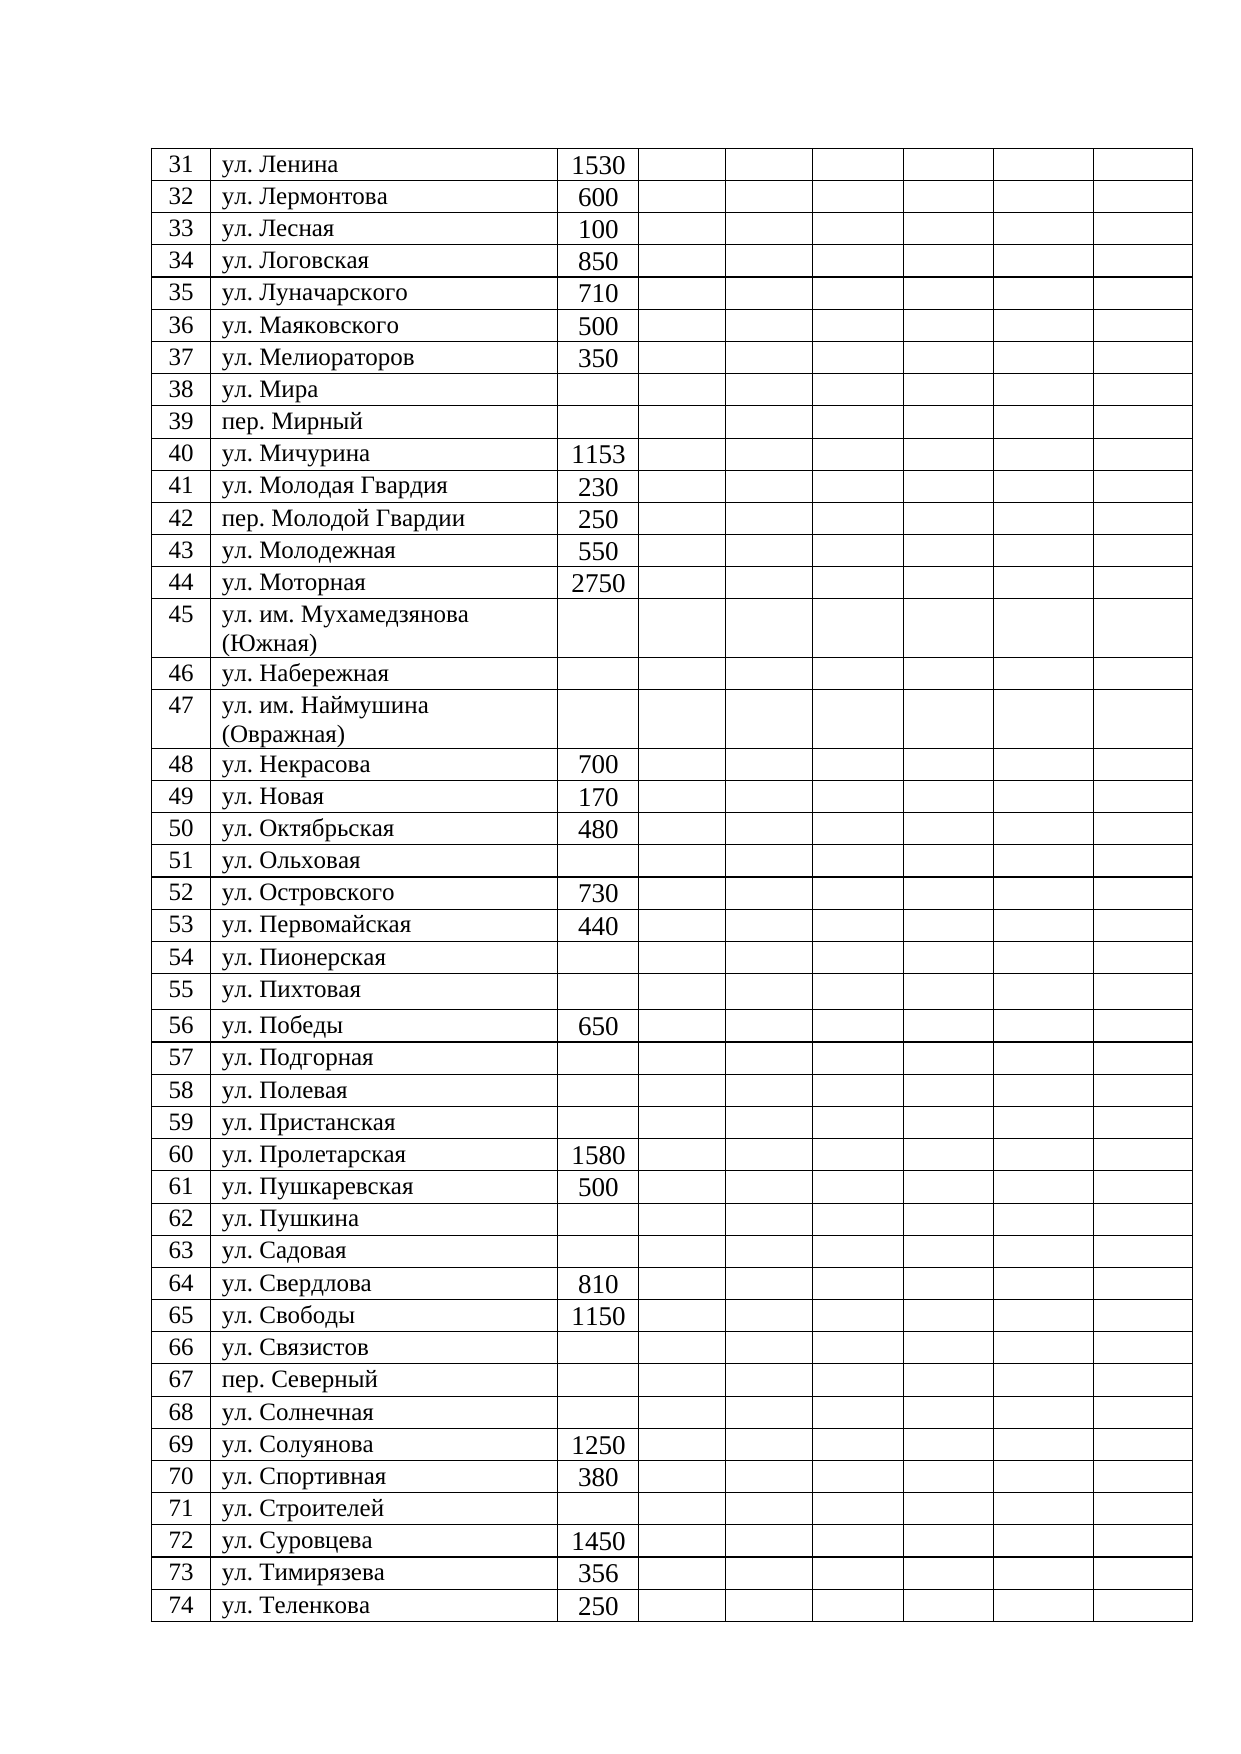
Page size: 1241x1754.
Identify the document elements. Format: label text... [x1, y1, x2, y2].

table_cell 51 [152, 845, 210, 876]
table_cell [726, 658, 812, 689]
table_cell [639, 690, 725, 748]
table_cell [639, 1590, 725, 1621]
table_cell [726, 1461, 812, 1492]
table_cell [639, 813, 725, 844]
table_cell [813, 1300, 903, 1331]
table_cell [726, 749, 812, 780]
table_cell 69 [152, 1429, 210, 1460]
table_cell 1530 [558, 149, 638, 180]
table_cell 2750 [558, 567, 638, 598]
table_cell [813, 974, 903, 1009]
table_cell [904, 942, 993, 973]
table_cell [813, 1171, 903, 1202]
table_cell 1153 [558, 439, 638, 469]
table_cell ул. Пушкина [211, 1204, 557, 1234]
table_cell 850 [558, 245, 638, 276]
table_cell [639, 942, 725, 973]
table_cell [904, 213, 993, 244]
table_cell [558, 406, 638, 437]
table_cell 38 [152, 374, 210, 405]
table_cell ул. Новая [211, 781, 557, 812]
table_cell [994, 749, 1093, 780]
table_cell [994, 503, 1093, 534]
table_cell [994, 599, 1093, 657]
table_cell [813, 567, 903, 598]
table_cell [558, 658, 638, 689]
table_cell [726, 1300, 812, 1331]
table_cell ул. Луначарского [211, 278, 557, 309]
table_cell [639, 1139, 725, 1170]
table_cell [639, 1493, 725, 1524]
table_cell [904, 181, 993, 212]
table_cell [1094, 471, 1192, 502]
table_cell ул. Пристанская [211, 1107, 557, 1138]
table_cell [639, 781, 725, 812]
table_cell [1094, 1300, 1192, 1331]
table_cell [1094, 1525, 1192, 1556]
table_cell [813, 1043, 903, 1074]
table_cell [813, 1139, 903, 1170]
table_cell [639, 149, 725, 180]
table_cell ул. Пионерская [211, 942, 557, 973]
table_cell [558, 1043, 638, 1074]
table_cell [994, 213, 1093, 244]
table_cell [558, 1236, 638, 1267]
table_cell [904, 278, 993, 309]
table_cell [639, 567, 725, 598]
table_cell 74 [152, 1590, 210, 1621]
table_cell [813, 1429, 903, 1460]
table_cell 71 [152, 1493, 210, 1524]
table_cell 100 [558, 213, 638, 244]
table_cell [904, 781, 993, 812]
table_cell [726, 374, 812, 405]
table_cell 64 [152, 1268, 210, 1299]
table_cell [726, 1429, 812, 1460]
table_cell 41 [152, 471, 210, 502]
table_cell [1094, 1075, 1192, 1106]
table_cell [558, 1493, 638, 1524]
table_cell [813, 310, 903, 341]
table_cell [726, 845, 812, 876]
table_cell [1094, 942, 1192, 973]
table_cell [904, 845, 993, 876]
table_cell [726, 535, 812, 566]
table_cell [639, 342, 725, 373]
table_cell [639, 310, 725, 341]
table_cell [904, 1332, 993, 1363]
table_cell [1094, 658, 1192, 689]
table_cell [994, 278, 1093, 309]
table_cell [726, 181, 812, 212]
table_cell [813, 1010, 903, 1041]
table_cell ул. Мира [211, 374, 557, 405]
table_cell 37 [152, 342, 210, 373]
table_cell 52 [152, 878, 210, 908]
table_cell [1094, 1139, 1192, 1170]
table_cell [726, 503, 812, 534]
table_cell ул. им. Мухамедзянова (Южная) [211, 599, 557, 657]
table_cell 810 [558, 1268, 638, 1299]
table_cell 34 [152, 245, 210, 276]
table_cell ул. Суровцева [211, 1525, 557, 1556]
table_cell [904, 1268, 993, 1299]
table_cell [904, 599, 993, 657]
table_cell [994, 1236, 1093, 1267]
table_cell ул. Тимирязева [211, 1558, 557, 1589]
table_cell [726, 942, 812, 973]
table_cell [994, 690, 1093, 748]
table_cell [904, 658, 993, 689]
table_cell 710 [558, 278, 638, 309]
table_cell [726, 278, 812, 309]
table_cell [813, 1236, 903, 1267]
table_cell [639, 503, 725, 534]
table_cell [904, 1010, 993, 1041]
table_cell [813, 690, 903, 748]
table_cell [904, 1558, 993, 1589]
table_cell [1094, 845, 1192, 876]
table_cell ул. Победы [211, 1010, 557, 1041]
table_cell [904, 406, 993, 437]
table_cell ул. Логовская [211, 245, 557, 276]
table_cell [726, 1558, 812, 1589]
table_cell [813, 1107, 903, 1138]
table_cell [813, 342, 903, 373]
table_cell [904, 310, 993, 341]
table_cell 1580 [558, 1139, 638, 1170]
table_cell [1094, 1236, 1192, 1267]
table_cell [813, 1461, 903, 1492]
table_cell [1094, 439, 1192, 469]
table_cell [904, 567, 993, 598]
table_cell ул. Спортивная [211, 1461, 557, 1492]
table_cell 53 [152, 910, 210, 941]
table_cell [1094, 878, 1192, 908]
table_cell [1094, 278, 1192, 309]
table_cell [726, 1043, 812, 1074]
table_cell [813, 181, 903, 212]
table_cell 62 [152, 1204, 210, 1234]
table_cell 1250 [558, 1429, 638, 1460]
table_cell [639, 599, 725, 657]
table_cell 39 [152, 406, 210, 437]
table_cell [813, 845, 903, 876]
table_cell [726, 149, 812, 180]
table_cell [904, 1107, 993, 1138]
table_cell ул. Солнечная [211, 1397, 557, 1428]
table_cell 49 [152, 781, 210, 812]
table_cell [904, 471, 993, 502]
table_cell 44 [152, 567, 210, 598]
table_cell 500 [558, 1171, 638, 1202]
table_cell ул. Строителей [211, 1493, 557, 1524]
table_cell [813, 1590, 903, 1621]
table_cell 72 [152, 1525, 210, 1556]
table_cell [904, 1043, 993, 1074]
table_cell 480 [558, 813, 638, 844]
table_cell [994, 374, 1093, 405]
table_cell [813, 406, 903, 437]
table_cell [726, 910, 812, 941]
table_cell 35 [152, 278, 210, 309]
table_cell 66 [152, 1332, 210, 1363]
table_cell [726, 1204, 812, 1234]
table_cell 45 [152, 599, 210, 657]
table_cell [1094, 1397, 1192, 1428]
table_cell [726, 342, 812, 373]
table_cell [1094, 1107, 1192, 1138]
table_cell [813, 781, 903, 812]
table_cell [1094, 1332, 1192, 1363]
table_cell 54 [152, 942, 210, 973]
table_cell [726, 1236, 812, 1267]
table_cell 440 [558, 910, 638, 941]
table_cell [726, 1010, 812, 1041]
table_cell [639, 845, 725, 876]
table_cell ул. Пихтовая [211, 974, 557, 1009]
table_cell [639, 974, 725, 1009]
table_cell ул. Некрасова [211, 749, 557, 780]
table_cell [994, 406, 1093, 437]
table_cell [726, 1525, 812, 1556]
table_cell [1094, 503, 1192, 534]
table_cell [813, 1268, 903, 1299]
table_cell [813, 535, 903, 566]
table_cell 65 [152, 1300, 210, 1331]
table_cell [726, 310, 812, 341]
table_cell 700 [558, 749, 638, 780]
table_cell [1094, 342, 1192, 373]
table_cell [904, 503, 993, 534]
table_cell [558, 690, 638, 748]
table_cell пер. Мирный [211, 406, 557, 437]
table_cell [639, 374, 725, 405]
table_cell [813, 749, 903, 780]
table_cell [558, 1364, 638, 1396]
table_cell [813, 278, 903, 309]
table_cell [726, 471, 812, 502]
table_cell [558, 845, 638, 876]
table_cell [904, 1493, 993, 1524]
table_cell [639, 278, 725, 309]
table_cell [726, 1075, 812, 1106]
table_cell 56 [152, 1010, 210, 1041]
table_cell 55 [152, 974, 210, 1009]
table_cell ул. Свободы [211, 1300, 557, 1331]
table_cell [726, 1364, 812, 1396]
table_cell [1094, 1043, 1192, 1074]
table_cell [904, 1461, 993, 1492]
table_cell ул. Ленина [211, 149, 557, 180]
table_cell ул. Подгорная [211, 1043, 557, 1074]
table_cell ул. Первомайская [211, 910, 557, 941]
table_cell [639, 1525, 725, 1556]
table_cell [726, 781, 812, 812]
table_cell [904, 878, 993, 908]
table_cell [994, 310, 1093, 341]
table_cell [726, 813, 812, 844]
table_cell [1094, 1590, 1192, 1621]
table_cell [904, 813, 993, 844]
table_cell [813, 1332, 903, 1363]
table_cell [994, 1461, 1093, 1492]
table_cell [813, 878, 903, 908]
table_cell [726, 599, 812, 657]
table_cell [558, 374, 638, 405]
table_cell [994, 1558, 1093, 1589]
table_cell 67 [152, 1364, 210, 1396]
table_cell [994, 781, 1093, 812]
table_cell [994, 1300, 1093, 1331]
table_cell [994, 1429, 1093, 1460]
table_cell [639, 1461, 725, 1492]
table_cell 47 [152, 690, 210, 748]
table_cell [639, 1429, 725, 1460]
table_cell 1450 [558, 1525, 638, 1556]
table_cell [904, 1590, 993, 1621]
table_cell [904, 1204, 993, 1234]
table_cell [558, 974, 638, 1009]
table_cell [639, 1236, 725, 1267]
table_cell [639, 1075, 725, 1106]
table_cell [639, 910, 725, 941]
table_cell 36 [152, 310, 210, 341]
table_cell [1094, 1268, 1192, 1299]
table_cell ул. Пролетарская [211, 1139, 557, 1170]
table_cell [994, 1204, 1093, 1234]
table_cell ул. Мичурина [211, 439, 557, 469]
table_cell 650 [558, 1010, 638, 1041]
table_cell 170 [558, 781, 638, 812]
table_cell [813, 149, 903, 180]
table_cell [639, 1107, 725, 1138]
table_cell [1094, 149, 1192, 180]
table_cell [558, 1204, 638, 1234]
table_cell ул. Островского [211, 878, 557, 908]
table_cell [994, 845, 1093, 876]
table_cell [1094, 406, 1192, 437]
table_cell [726, 1332, 812, 1363]
table_cell [994, 878, 1093, 908]
table_cell 250 [558, 1590, 638, 1621]
table_cell [726, 1139, 812, 1170]
table_cell ул. Свердлова [211, 1268, 557, 1299]
table_cell 59 [152, 1107, 210, 1138]
table_cell 46 [152, 658, 210, 689]
table_cell ул. Моторная [211, 567, 557, 598]
table_cell [1094, 1558, 1192, 1589]
table_cell 48 [152, 749, 210, 780]
table_cell [994, 974, 1093, 1009]
table_cell [726, 1493, 812, 1524]
table_cell ул. им. Наймушина (Овражная) [211, 690, 557, 748]
table_cell [1094, 1364, 1192, 1396]
table_cell [639, 471, 725, 502]
table_cell [904, 1525, 993, 1556]
table_cell пер. Северный [211, 1364, 557, 1396]
table_cell [904, 149, 993, 180]
table_cell 356 [558, 1558, 638, 1589]
table_cell [1094, 535, 1192, 566]
table_cell [726, 1268, 812, 1299]
table_cell [813, 1558, 903, 1589]
table_cell [726, 406, 812, 437]
table_cell [639, 1171, 725, 1202]
table_cell [558, 942, 638, 973]
table_cell [1094, 1461, 1192, 1492]
table_cell [639, 1268, 725, 1299]
table_cell [994, 1171, 1093, 1202]
table_cell ул. Мелиораторов [211, 342, 557, 373]
table_cell [994, 1139, 1093, 1170]
table_cell [1094, 974, 1192, 1009]
table_cell [813, 1364, 903, 1396]
table_cell [1094, 567, 1192, 598]
table_cell ул. Теленкова [211, 1590, 557, 1621]
table_cell [994, 658, 1093, 689]
table_cell ул. Ольховая [211, 845, 557, 876]
table_cell [726, 439, 812, 469]
table_cell [1094, 749, 1192, 780]
table_cell [813, 471, 903, 502]
table_cell 230 [558, 471, 638, 502]
table_cell [726, 213, 812, 244]
table_cell [813, 213, 903, 244]
table_cell [904, 1139, 993, 1170]
table_cell [639, 406, 725, 437]
table_cell [813, 1075, 903, 1106]
table_cell 58 [152, 1075, 210, 1106]
table_cell [904, 245, 993, 276]
table_cell [726, 567, 812, 598]
table_cell [639, 749, 725, 780]
table_cell [639, 1364, 725, 1396]
table_cell [994, 1364, 1093, 1396]
table_cell 61 [152, 1171, 210, 1202]
table_cell [994, 181, 1093, 212]
table_cell [1094, 1204, 1192, 1234]
table_cell 1150 [558, 1300, 638, 1331]
table_cell 73 [152, 1558, 210, 1589]
table_cell [726, 1397, 812, 1428]
table_cell 350 [558, 342, 638, 373]
table_cell [994, 1075, 1093, 1106]
table_cell ул. Полевая [211, 1075, 557, 1106]
table_cell [639, 1043, 725, 1074]
table_cell [639, 535, 725, 566]
table_cell [726, 974, 812, 1009]
table_cell [1094, 813, 1192, 844]
table_cell 68 [152, 1397, 210, 1428]
table_cell [994, 567, 1093, 598]
table_cell [994, 1268, 1093, 1299]
table_cell [994, 245, 1093, 276]
table_cell [904, 690, 993, 748]
table_cell [1094, 1010, 1192, 1041]
table_cell [639, 181, 725, 212]
table_cell [726, 1107, 812, 1138]
table_cell [813, 910, 903, 941]
table_cell [904, 974, 993, 1009]
table_cell [994, 1590, 1093, 1621]
table_cell 63 [152, 1236, 210, 1267]
table_cell [904, 439, 993, 469]
table_cell [994, 1525, 1093, 1556]
table_cell [994, 342, 1093, 373]
table_cell пер. Молодой Гвардии [211, 503, 557, 534]
table_cell [813, 1525, 903, 1556]
table_cell ул. Лесная [211, 213, 557, 244]
table_cell [639, 245, 725, 276]
table_cell [904, 535, 993, 566]
table_cell ул. Молодежная [211, 535, 557, 566]
table_cell [639, 878, 725, 908]
table_cell [1094, 374, 1192, 405]
table_cell [726, 245, 812, 276]
table_cell 32 [152, 181, 210, 212]
table_cell [813, 1493, 903, 1524]
table_cell [639, 1204, 725, 1234]
table_cell [813, 439, 903, 469]
table_cell [994, 439, 1093, 469]
table_cell [1094, 181, 1192, 212]
table_cell [813, 658, 903, 689]
table_cell [1094, 1171, 1192, 1202]
table_cell [994, 813, 1093, 844]
table_cell [904, 1075, 993, 1106]
table_cell ул. Садовая [211, 1236, 557, 1267]
table_cell [994, 1107, 1093, 1138]
table_cell [994, 1332, 1093, 1363]
table_cell ул. Набережная [211, 658, 557, 689]
table_cell [994, 149, 1093, 180]
table_cell [1094, 310, 1192, 341]
table_cell [639, 1300, 725, 1331]
table_cell [994, 1043, 1093, 1074]
table_cell 57 [152, 1043, 210, 1074]
table_cell [813, 813, 903, 844]
table_cell [904, 1300, 993, 1331]
table_cell [813, 942, 903, 973]
table_cell [904, 749, 993, 780]
table_cell [994, 910, 1093, 941]
table_cell ул. Связистов [211, 1332, 557, 1363]
table_cell [904, 342, 993, 373]
table_cell [994, 1397, 1093, 1428]
table_cell [1094, 1429, 1192, 1460]
table_cell [813, 503, 903, 534]
table_cell 33 [152, 213, 210, 244]
table_cell [813, 599, 903, 657]
table_cell [639, 439, 725, 469]
table_cell [813, 1397, 903, 1428]
table_cell [904, 1429, 993, 1460]
table_cell [1094, 690, 1192, 748]
table_cell [904, 374, 993, 405]
table_cell [726, 1590, 812, 1621]
table_cell ул. Маяковского [211, 310, 557, 341]
table_cell [1094, 910, 1192, 941]
table_cell 600 [558, 181, 638, 212]
table_cell [904, 1397, 993, 1428]
table_cell [904, 1364, 993, 1396]
table_cell [639, 1397, 725, 1428]
table_cell [904, 1171, 993, 1202]
table_cell 730 [558, 878, 638, 908]
table_cell [994, 1493, 1093, 1524]
table_cell ул. Октябрьская [211, 813, 557, 844]
table_cell [639, 658, 725, 689]
table_cell [558, 599, 638, 657]
table_cell 43 [152, 535, 210, 566]
table_cell [639, 1332, 725, 1363]
table_cell [558, 1332, 638, 1363]
table_cell [994, 942, 1093, 973]
table_cell [813, 245, 903, 276]
table_cell 31 [152, 149, 210, 180]
table_cell [726, 1171, 812, 1202]
table_cell [1094, 599, 1192, 657]
table_cell [558, 1075, 638, 1106]
table_cell 40 [152, 439, 210, 469]
table_cell [1094, 781, 1192, 812]
table_cell [813, 374, 903, 405]
table_cell 50 [152, 813, 210, 844]
table_cell ул. Молодая Гвардия [211, 471, 557, 502]
table_cell [813, 1204, 903, 1234]
table_cell 500 [558, 310, 638, 341]
table_cell 250 [558, 503, 638, 534]
table_cell [558, 1107, 638, 1138]
table_cell [1094, 245, 1192, 276]
table_cell [726, 878, 812, 908]
table_cell [639, 1558, 725, 1589]
table_cell [994, 535, 1093, 566]
table_cell ул. Пушкаревская [211, 1171, 557, 1202]
table_cell [1094, 213, 1192, 244]
table_cell [639, 1010, 725, 1041]
table_cell [994, 1010, 1093, 1041]
table_cell [904, 910, 993, 941]
table_cell [726, 690, 812, 748]
table_cell [639, 213, 725, 244]
table_cell ул. Солуянова [211, 1429, 557, 1460]
table_cell 380 [558, 1461, 638, 1492]
table_cell 60 [152, 1139, 210, 1170]
table_cell [1094, 1493, 1192, 1524]
table_cell [904, 1236, 993, 1267]
table_cell [994, 471, 1093, 502]
table_cell 70 [152, 1461, 210, 1492]
table_cell [558, 1397, 638, 1428]
table_cell ул. Лермонтова [211, 181, 557, 212]
table_cell 42 [152, 503, 210, 534]
table_cell 550 [558, 535, 638, 566]
